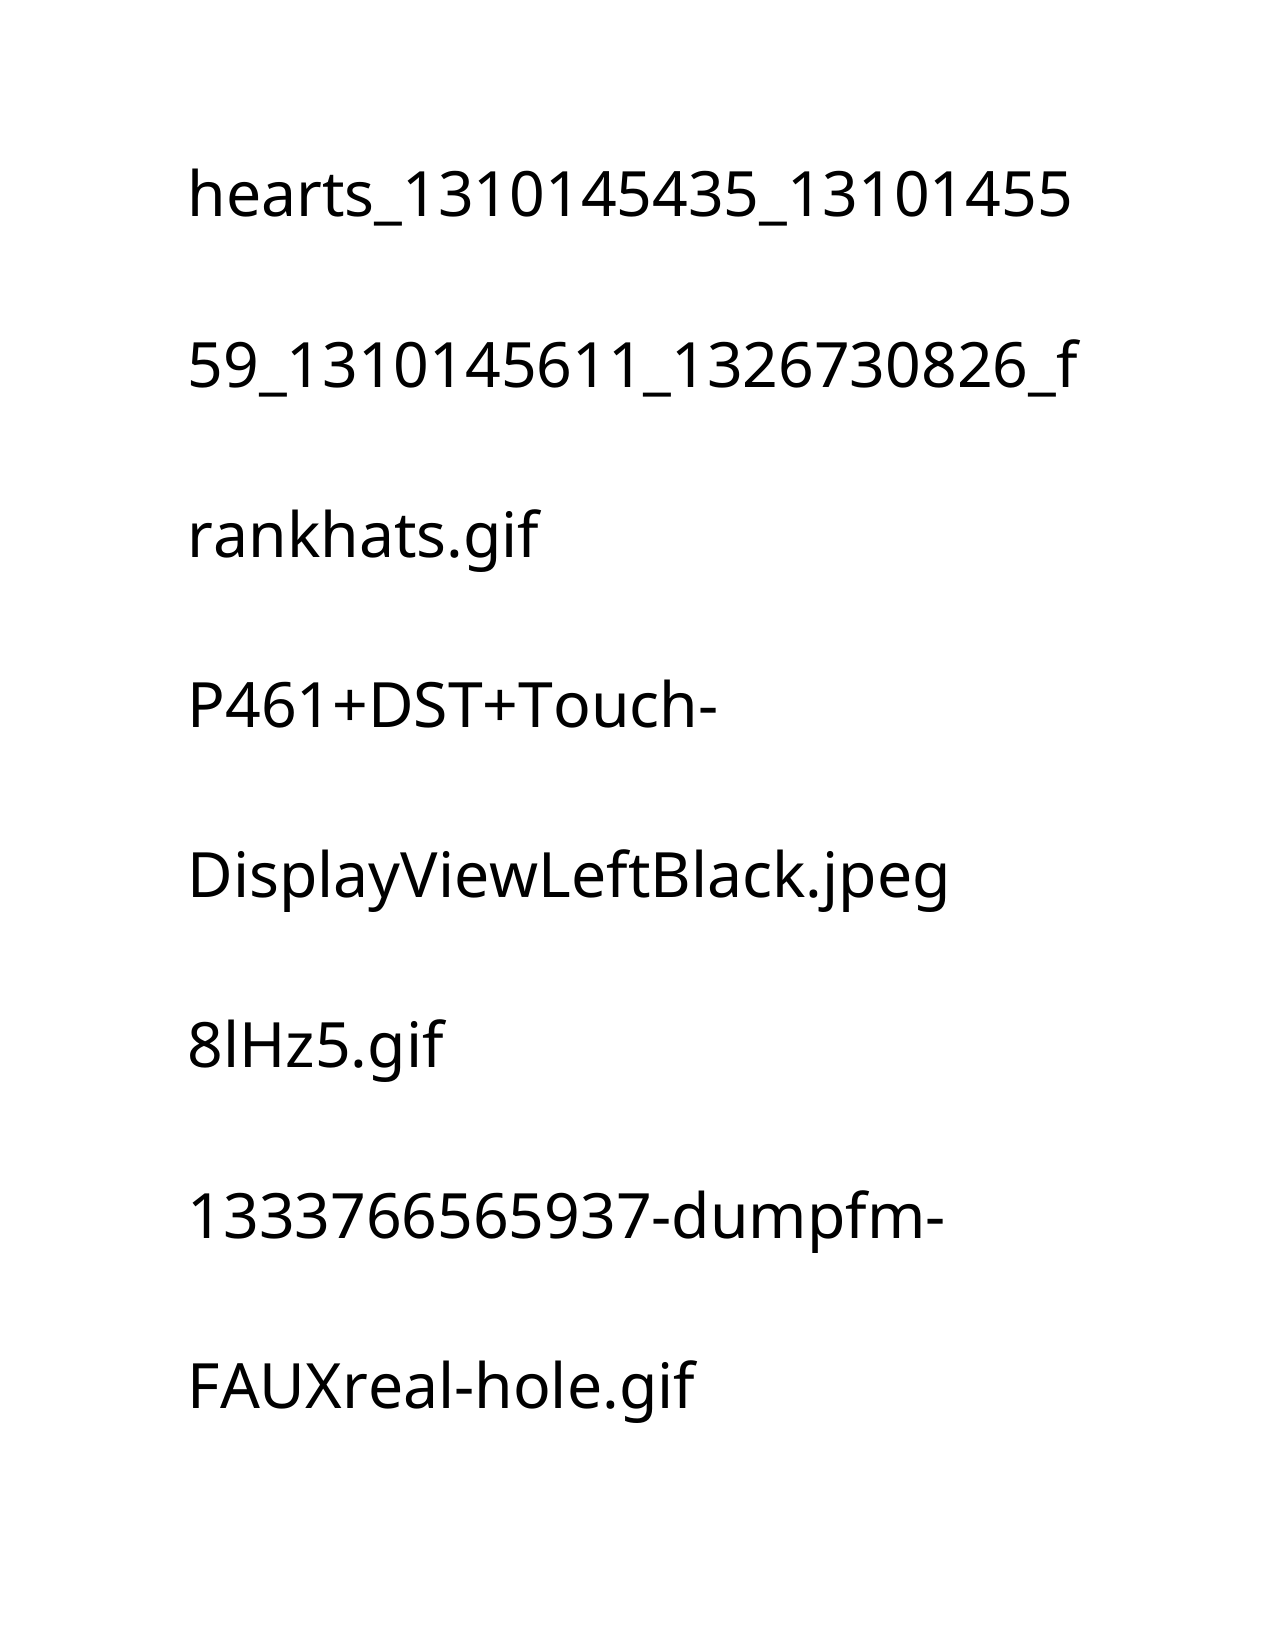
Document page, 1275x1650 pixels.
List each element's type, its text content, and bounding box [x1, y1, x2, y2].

text P461+DST+Touch-DisplayViewLeftBlack.jpeg [187, 661, 1087, 916]
text 1333766565937-dumpfm-FAUXreal-hole.gif [187, 1171, 1087, 1427]
text 8lHz5.gif [187, 1001, 1087, 1086]
text hearts_1310145435_1310145559_1310145611_1326730826_frankhats.gif [187, 150, 1087, 576]
